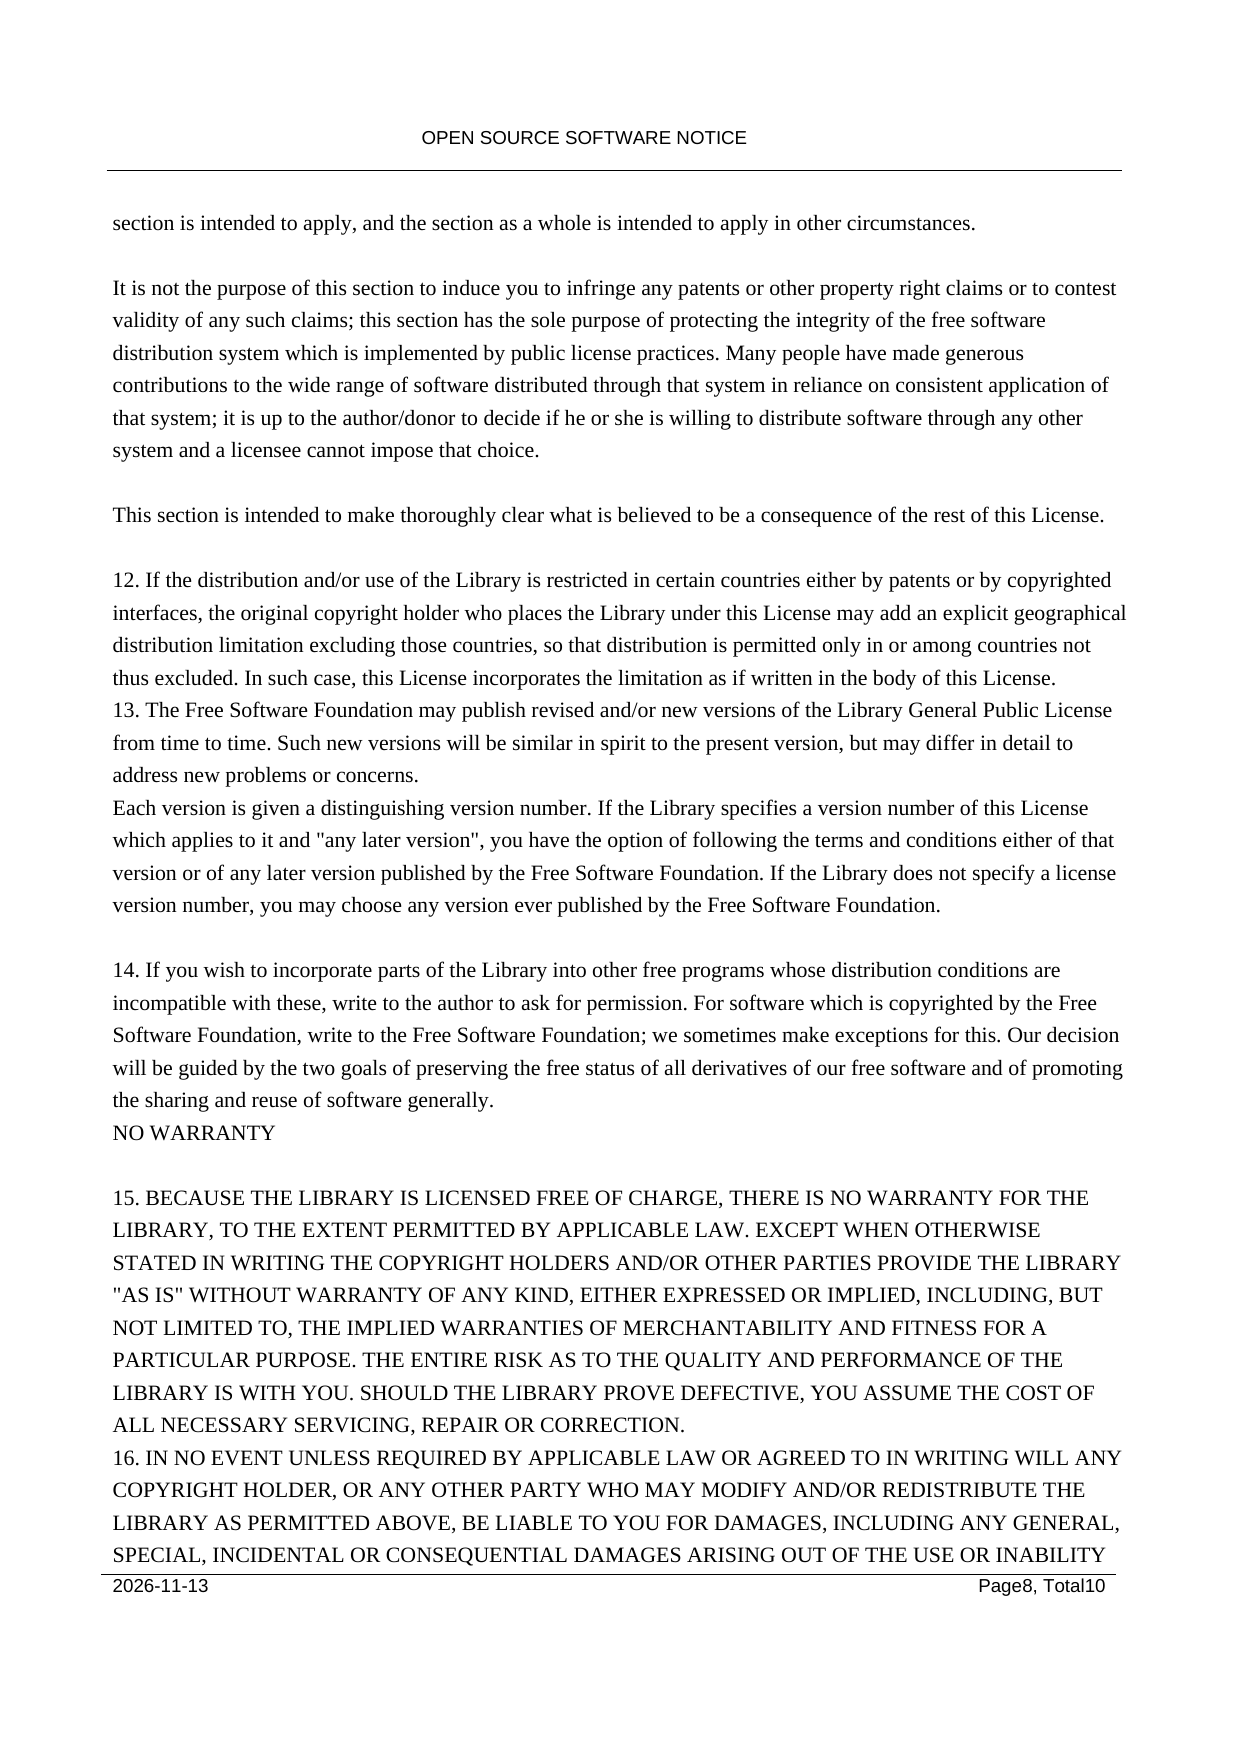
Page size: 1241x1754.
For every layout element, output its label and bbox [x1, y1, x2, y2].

text [112, 206, 1128, 1571]
